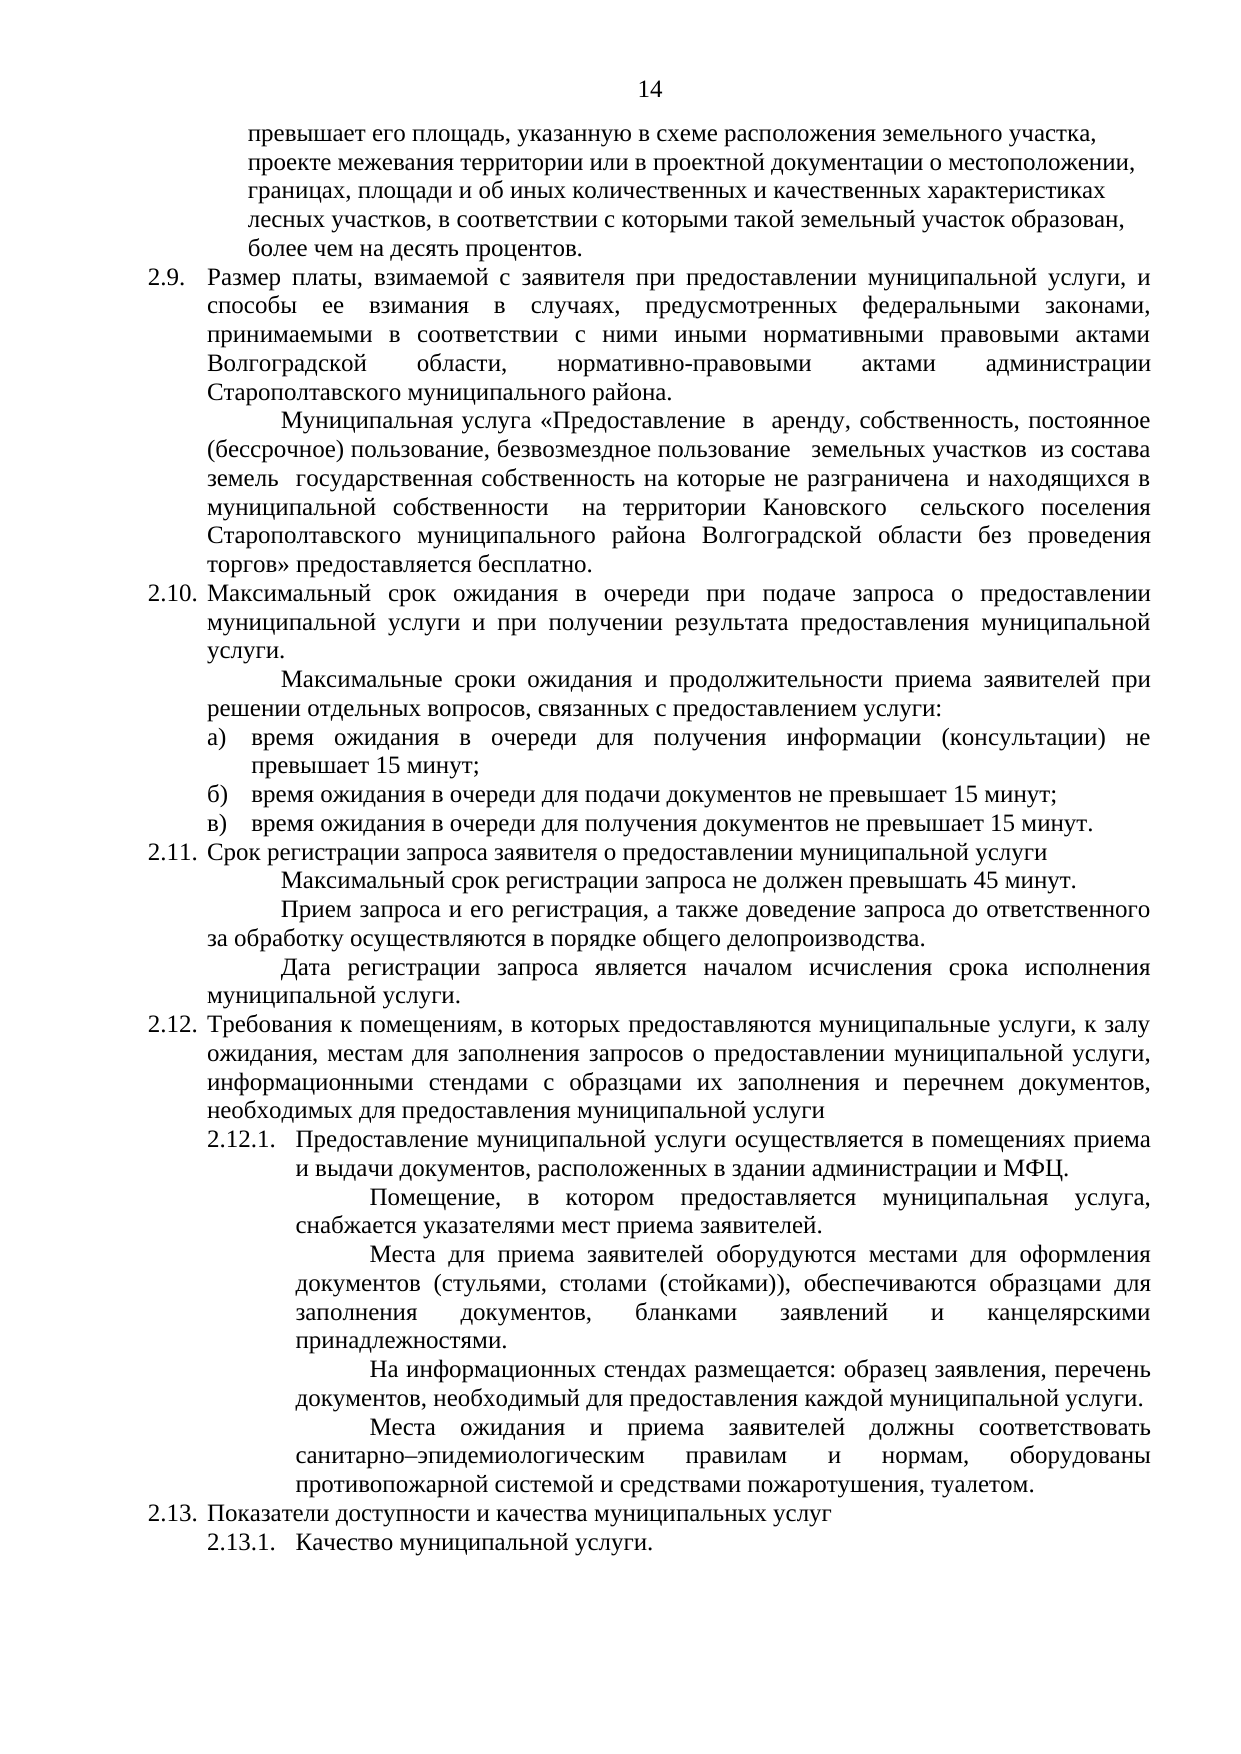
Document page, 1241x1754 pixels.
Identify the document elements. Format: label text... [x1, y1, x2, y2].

text 2.11. Срок регистрации запроса заявителя о предоставлении муниципальной услуги [148, 837, 1152, 866]
text Максимальные сроки ожидания и продолжительности приема заявителей при решении отдельных вопросов, связанных с предоставлением услуги: [207, 664, 1152, 722]
text Места для приема заявителей оборудуются местами для оформления документов (стульями, столами (стойками)), обеспечиваются образцами для заполнения документов, бланками заявлений и канцелярскими принадлежностями. [295, 1239, 1152, 1354]
text 2.13.1. Качество муниципальной услуги. [207, 1527, 1152, 1556]
text лесных участков, в соответствии с которыми такой земельный участок образован, [148, 204, 1152, 233]
text 2.9. Размер платы, взимаемой с заявителя при предоставлении муниципальной услуги, и способы ее взимания в случаях, предусмотренных федеральными законами, принимаемыми в соответствии с ними иными нормативными правовыми актами Волгоградской области, нормативно-правовыми актами администрации Старополтавского муниципального района. [148, 262, 1152, 406]
text б) время ожидания в очереди для подачи документов не превышает 15 минут; [207, 779, 1152, 808]
text проекте межевания территории или в проектной документации о местоположении, [148, 147, 1152, 176]
text Муниципальная услуга «Предоставление в аренду, собственность, постоянное (бессрочное) пользование, безвозмездное пользование земельных участков из состава земель государственная собственность на которые не разграничена и находящихся в муниципальной собственности на территории Кановского сельского поселения Старополтавского муниципального района Волгоградской области без проведения торгов» предоставляется бесплатно. [207, 406, 1152, 578]
text На информационных стендах размещается: образец заявления, перечень документов, необходимый для предоставления каждой муниципальной услуги. [295, 1354, 1152, 1412]
text 2.12. Требования к помещениям, в которых предоставляются муниципальные услуги, к залу ожидания, местам для заполнения запросов о предоставлении муниципальной услуги, информационными стендами с образцами их заполнения и перечнем документов, необходимых для предоставления муниципальной услуги [148, 1009, 1152, 1124]
text в) время ожидания в очереди для получения документов не превышает 15 минут. [207, 808, 1152, 837]
text Помещение, в котором предоставляется муниципальная услуга, снабжается указателями мест приема заявителей. [295, 1182, 1152, 1239]
text 2.12.1. Предоставление муниципальной услуги осуществляется в помещениях приема и выдачи документов, расположенных в здании администрации и МФЦ. [207, 1124, 1152, 1182]
text Максимальный срок регистрации запроса не должен превышать 45 минут. [207, 866, 1152, 894]
text 2.10. Максимальный срок ожидания в очереди при подаче запроса о предоставлении муниципальной услуги и при получении результата предоставления муниципальной услуги. [148, 578, 1152, 664]
text Прием запроса и его регистрация, а также доведение запроса до ответственного за обработку осуществляются в порядке общего делопроизводства. [207, 894, 1152, 952]
text 2.13. Показатели доступности и качества муниципальных услуг [148, 1498, 1152, 1527]
text более чем на десять процентов. [148, 233, 1152, 262]
text Места ожидания и приема заявителей должны соответствовать санитарно–эпидемиологическим правилам и нормам, оборудованы противопожарной системой и средствами пожаротушения, туалетом. [295, 1412, 1152, 1498]
text а) время ожидания в очереди для получения информации (консультации) не превышает 15 минут; [207, 722, 1152, 779]
text Дата регистрации запроса является началом исчисления срока исполнения муниципальной услуги. [207, 952, 1152, 1009]
text границах, площади и об иных количественных и качественных характеристиках [148, 176, 1152, 204]
text превышает его площадь, указанную в схеме расположения земельного участка, [148, 118, 1152, 147]
